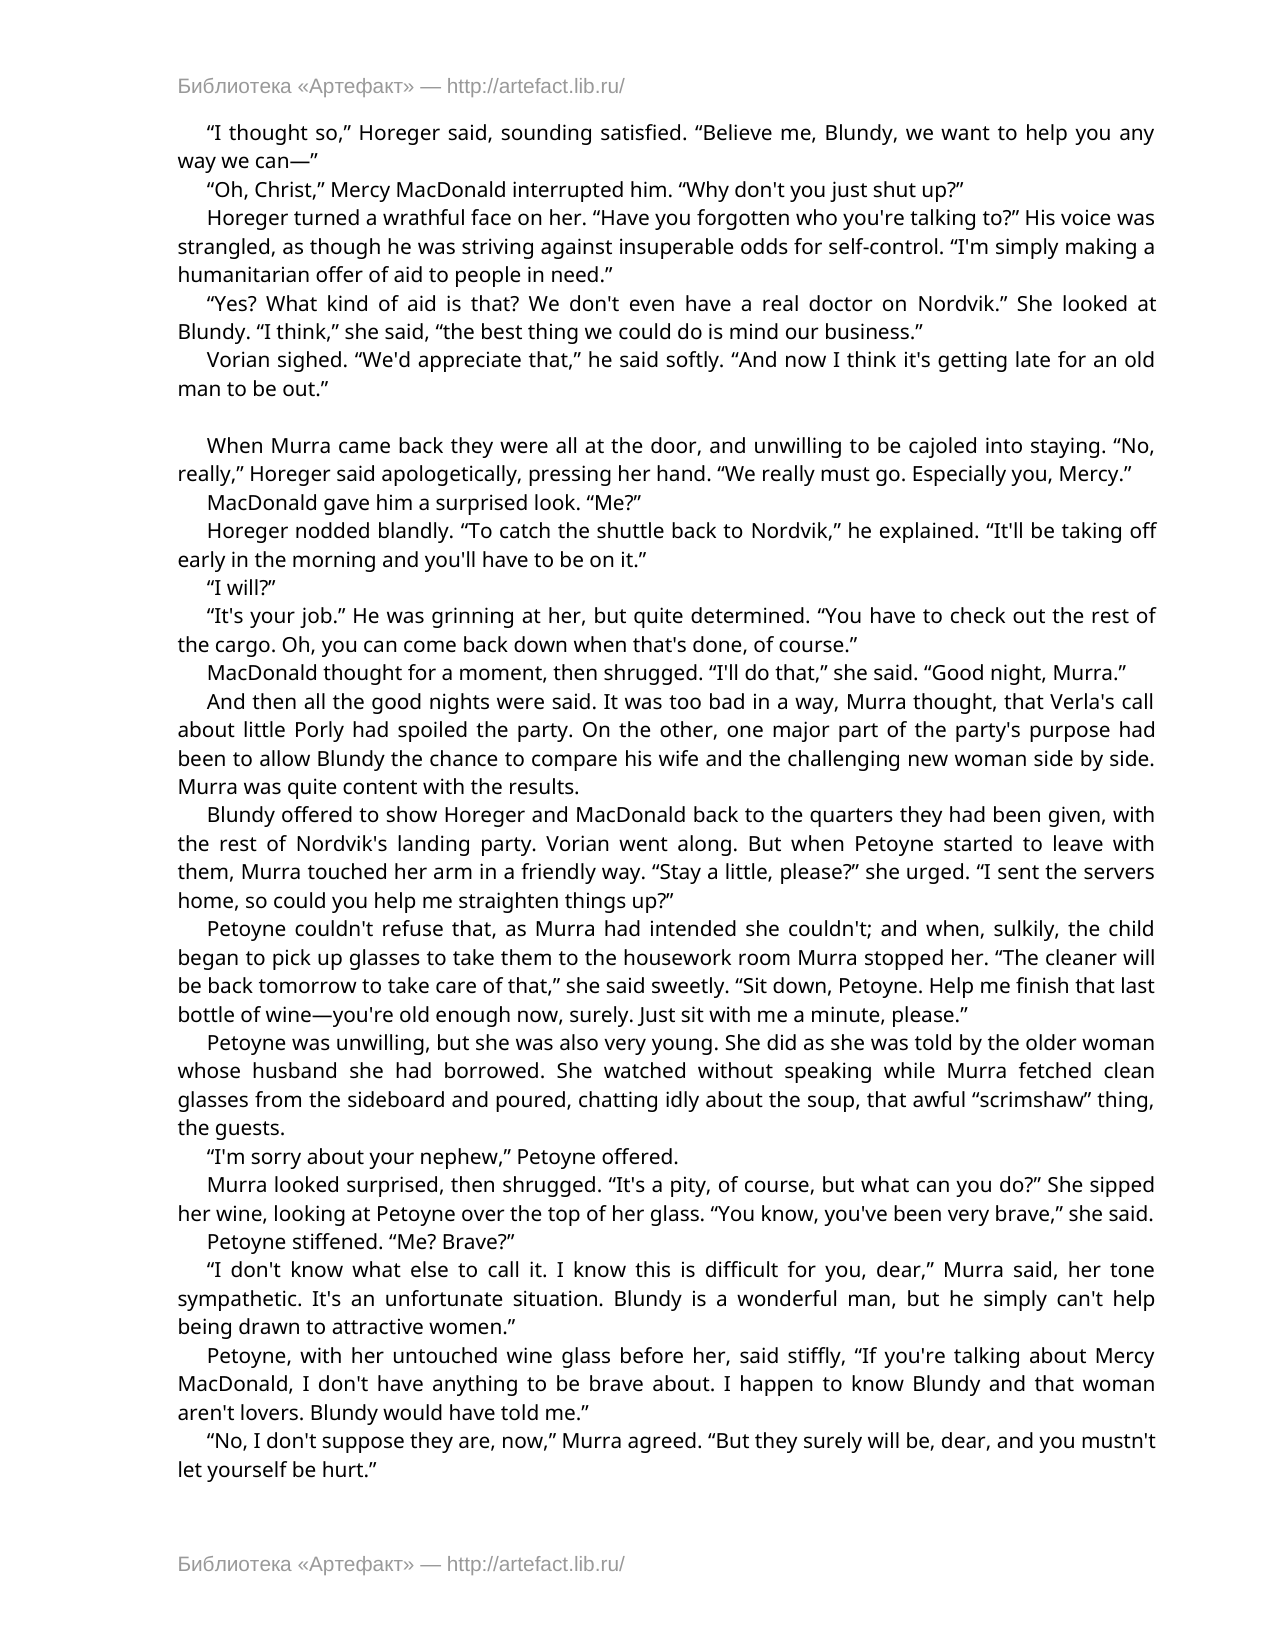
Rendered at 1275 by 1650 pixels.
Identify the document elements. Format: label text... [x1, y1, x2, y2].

text Petoyne was unwilling, but she was also very young. She did as she was told by the older woman whose husband she had borrowed. She watched without speaking while Murra fetched clean glasses from the sideboard and poured, chatting idly about the soup, that awful “scrimshaw” thing, the guests. [177, 1028, 1157, 1142]
text Petoyne, with her untouched wine glass before her, said stiffly, “If you're talking about Mercy MacDonald, I don't have anything to be brave about. I happen to know Blundy and that woman aren't lovers. Blundy would have told me.” [177, 1341, 1157, 1426]
text Petoyne couldn't refuse that, as Murra had intended she couldn't; and when, sulkily, the child began to pick up glasses to take them to the housework room Murra stopped her. “The cleaner will be back tomorrow to take care of that,” she said sweetly. “Sit down, Petoyne. Help me finish that last bottle of wine—you're old enough now, surely. Just sit with me a minute, please.” [177, 914, 1157, 1028]
text “I'm sorry about your nephew,” Petoyne offered. [177, 1142, 1157, 1170]
text Blundy offered to show Horeger and MacDonald back to the quarters they had been given, with the rest of Nordvik's landing party. Vorian went along. But when Petoyne started to leave with them, Murra touched her arm in a friendly way. “Stay a little, please?” she urged. “I sent the servers home, so could you help me straighten things up?” [177, 801, 1157, 914]
text When Murra came back they were all at the door, and unwilling to be cajoled into staying. “No, really,” Horeger said apologetically, pressing her hand. “We really must go. Especially you, Mercy.” [177, 431, 1157, 488]
text Petoyne stiffened. “Me? Brave?” [177, 1227, 1157, 1256]
text And then all the good nights were said. It was too bad in a way, Murra thought, that Verla's call about little Porly had spoiled the party. On the other, one major part of the party's purpose had been to allow Blundy the chance to compare his wife and the challenging new woman side by side. Murra was quite content with the results. [177, 687, 1157, 801]
text Horeger turned a wrathful face on her. “Have you forgotten who you're talking to?” His voice was strangled, as though he was striving against insuperable odds for self-control. “I'm simply making a humanitarian offer of aid to people in need.” [177, 203, 1157, 289]
text MacDonald gave him a surprised look. “Me?” [177, 488, 1157, 516]
text MacDonald thought for a moment, then shrugged. “I'll do that,” she said. “Good night, Murra.” [177, 658, 1157, 687]
text “Yes? What kind of aid is that? We don't even have a real doctor on Nordvik.” She looked at Blundy. “I think,” she said, “the best thing we could do is mind our business.” [177, 289, 1157, 346]
text “No, I don't suppose they are, now,” Murra agreed. “But they surely will be, dear, and you mustn't let yourself be hurt.” [177, 1426, 1157, 1483]
text “I will?” [177, 573, 1157, 602]
text “Oh, Christ,” Mercy MacDonald interrupted him. “Why don't you just shut up?” [177, 175, 1157, 203]
text “I thought so,” Horeger said, sounding satisfied. “Believe me, Blundy, we want to help you any way we can—” [177, 118, 1157, 175]
text Murra looked surprised, then shrugged. “It's a pity, of course, but what can you do?” She sipped her wine, looking at Petoyne over the top of her glass. “You know, you've been very brave,” she said. [177, 1170, 1157, 1227]
text “I don't know what else to call it. I know this is difficult for you, dear,” Murra said, her tone sympathetic. It's an unfortunate situation. Blundy is a wonderful man, but he simply can't help being drawn to attractive women.” [177, 1256, 1157, 1341]
text Vorian sighed. “We'd appreciate that,” he said softly. “And now I think it's getting late for an old man to be out.” [177, 346, 1157, 402]
text Horeger nodded blandly. “To catch the shuttle back to Nordvik,” he explained. “It'll be taking off early in the morning and you'll have to be on it.” [177, 516, 1157, 573]
text “It's your job.” He was grinning at her, but quite determined. “You have to check out the rest of the cargo. Oh, you can come back down when that's done, of course.” [177, 602, 1157, 658]
